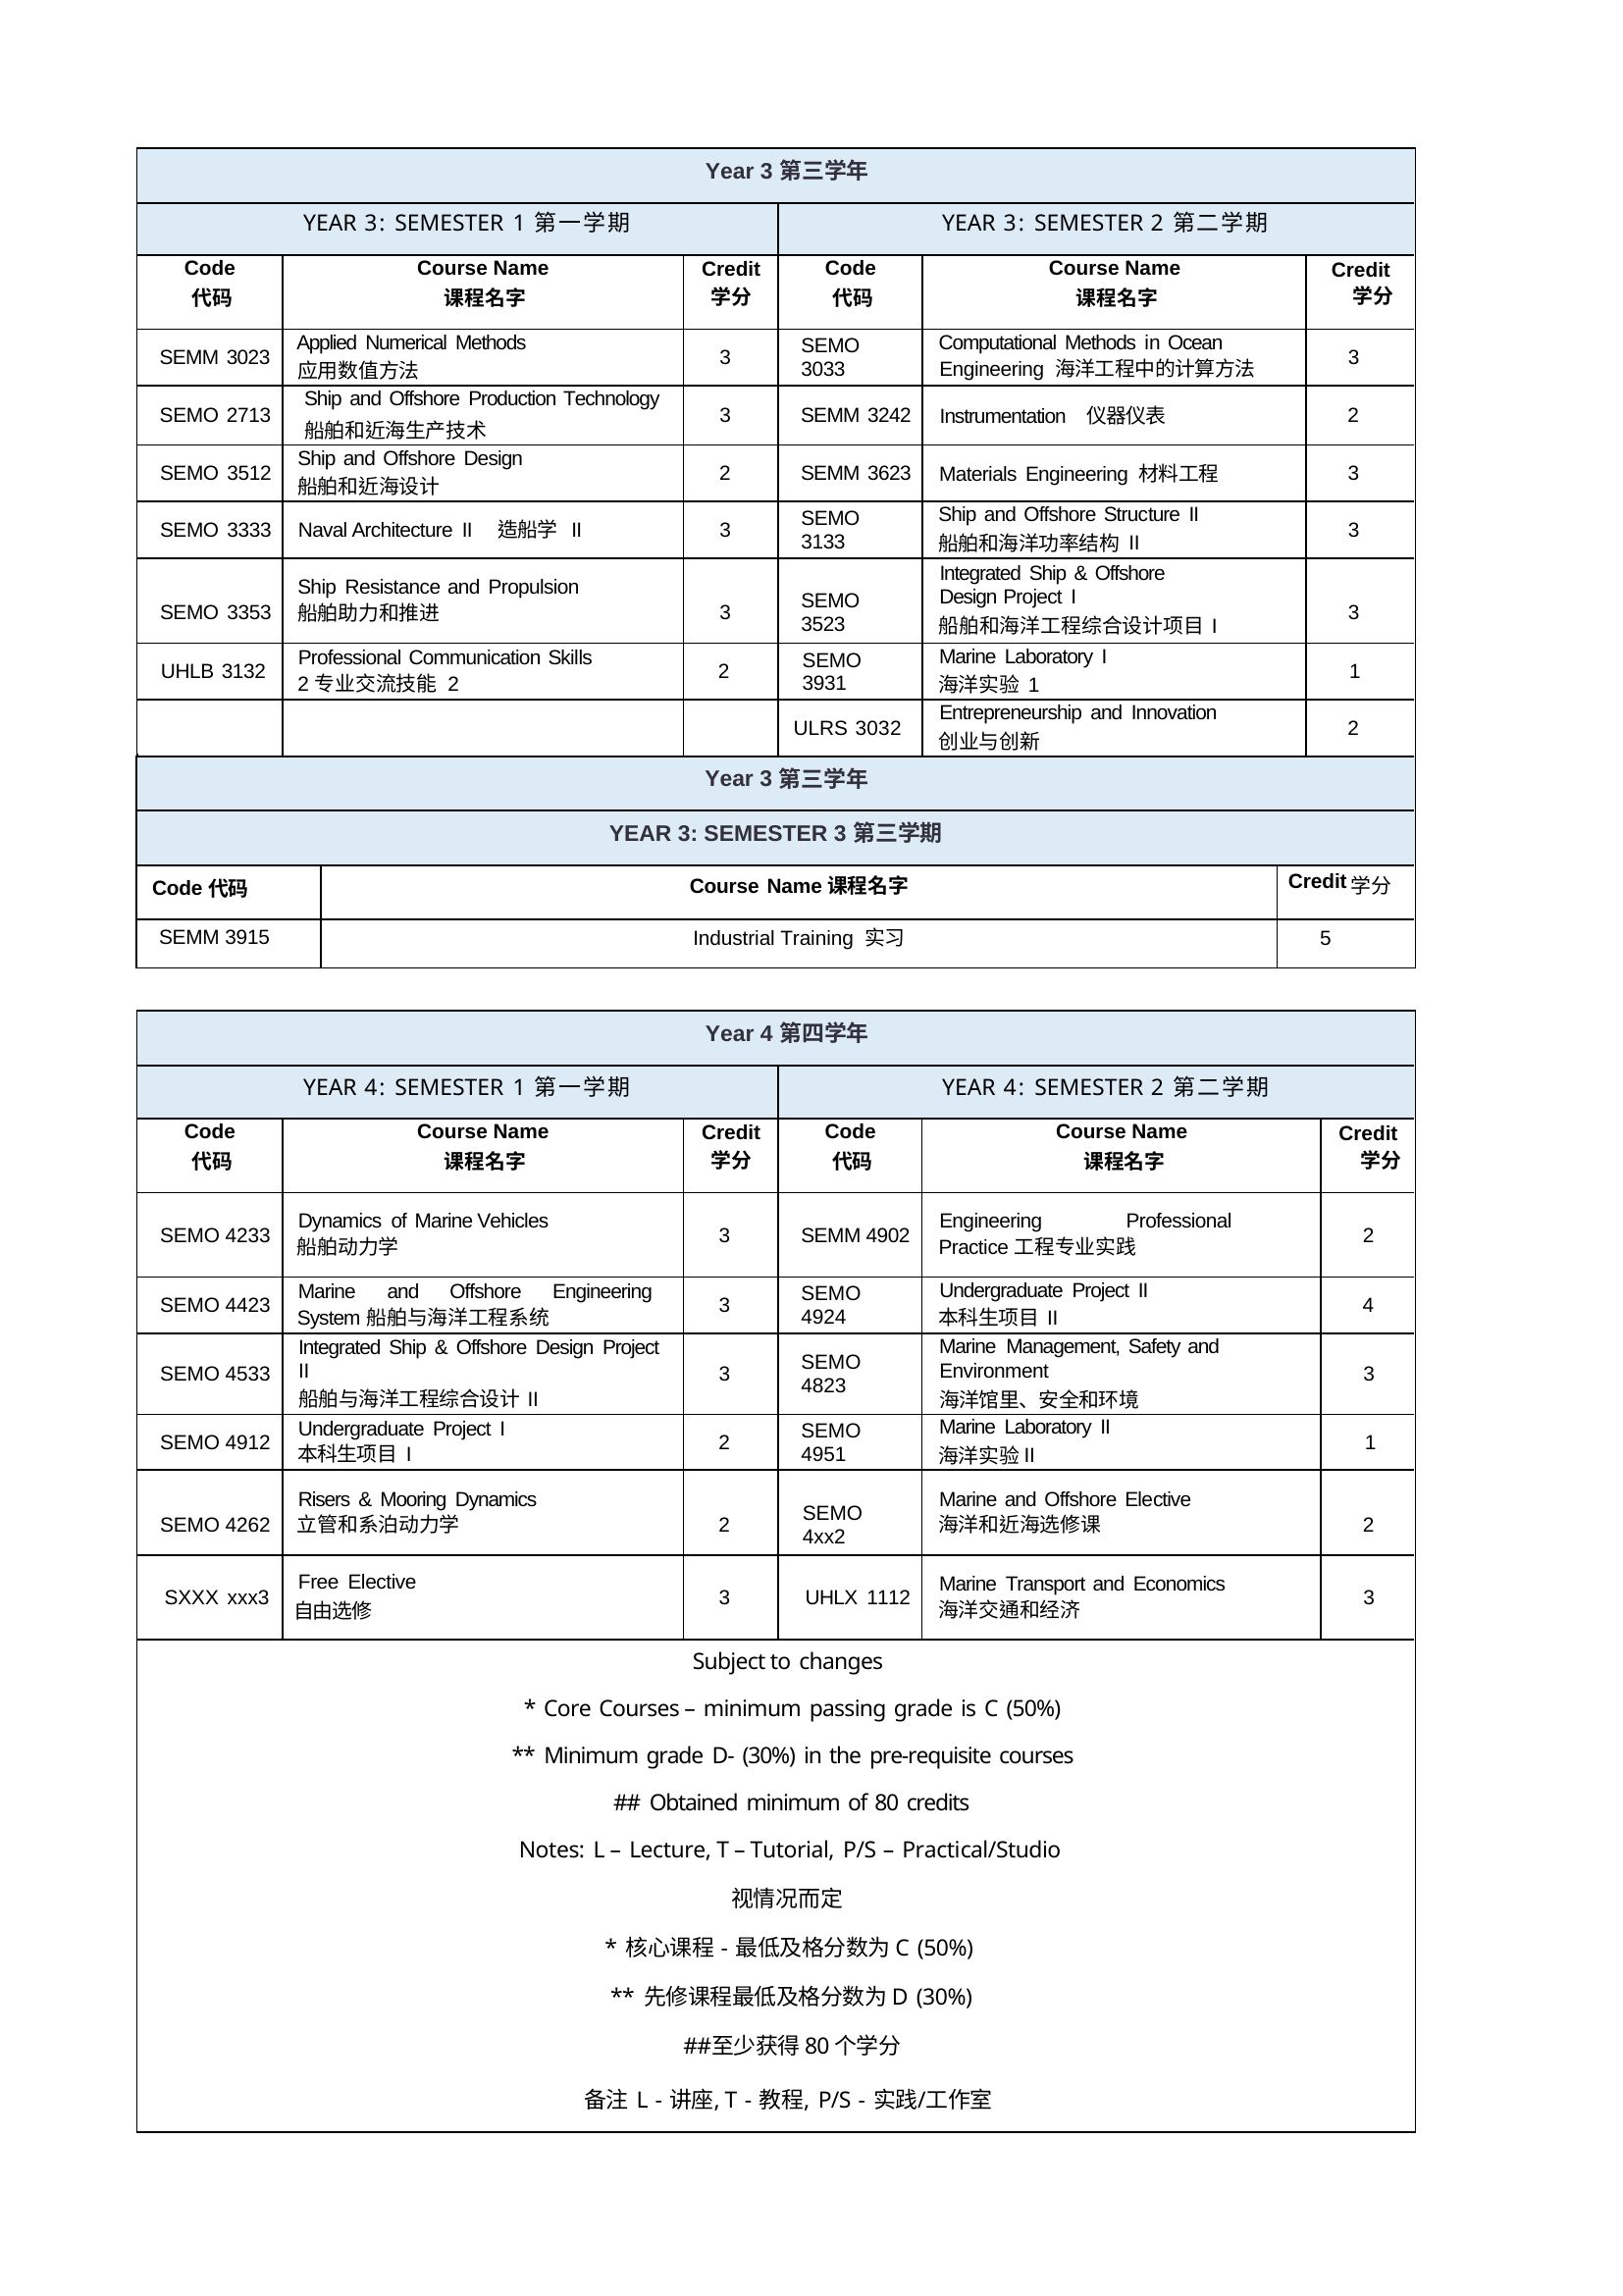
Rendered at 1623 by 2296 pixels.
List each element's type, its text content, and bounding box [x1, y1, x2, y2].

table_cell ULRS 3032 [779, 701, 921, 756]
table_cell 3 [684, 1334, 777, 1414]
table_cell Credit 学分 [684, 256, 777, 328]
table_cell Dynamics of Marine Vehicles 船舶动力学 [284, 1193, 683, 1277]
table_cell Marine Transport and Economics 海洋交通和经济 [922, 1556, 1320, 1639]
table_cell SEMM 3242 [779, 387, 921, 444]
table_cell Ship and Offshore Production Technology 船舶和近海生产技术 [284, 387, 683, 444]
table_cell Ship and Offshore Structure II 船舶和海洋功率结构 II [923, 502, 1305, 557]
table_cell 2 [684, 1471, 777, 1554]
table_cell SEMO 3523 [779, 559, 921, 643]
table_cell Credit 学分 [1307, 254, 1415, 328]
table_cell 3 [1307, 557, 1415, 643]
table_cell Entrepreneurship and Innovation 创业与创新 [923, 701, 1305, 756]
table_cell Subject to changes * Core Courses – minimum passing grade is C (50%) ** Minimum grade D- (30%) in the pre-requisite courses ## Obtained minimum of 80 credits Notes: L – Lecture, T – Tutorial, P/S – Practical/Studio 视情况而定 * 核心课程 - 最低及格分数为C (50%) ** 先修课程最低及格分数为D (30%) ##至少获得80个学分 备注 L - 讲座, T - 教程, P/S - 实践/工作室 [137, 1639, 1415, 2131]
table_cell 3 [684, 1193, 777, 1277]
table_cell Code 代码 [137, 866, 320, 918]
table_header Year 4 第四学年 [137, 1012, 1415, 1065]
table_cell SEMO 4951 [779, 1415, 921, 1469]
table_cell Code 代码 [779, 256, 921, 328]
table_cell Course Name 课程名字 [322, 866, 1277, 918]
table_cell YEAR 3: SEMESTER 1 第一学期 [137, 204, 777, 254]
table_cell 3 [1322, 1332, 1415, 1414]
table_cell 3 [684, 559, 777, 643]
table_cell 3 [684, 387, 777, 444]
table_cell Integrated Ship & Offshore Design Project II 船舶与海洋工程综合设计 II [284, 1334, 683, 1414]
table_cell SEMM 3023 [137, 330, 282, 385]
table_cell Credit 学分 [684, 1120, 777, 1191]
table_cell SEMO 3512 [137, 445, 282, 500]
table_cell Year 3 第三学年 [137, 756, 1415, 809]
table_cell SEMO 3033 [779, 330, 921, 385]
table_cell UHLB 3132 [137, 644, 282, 699]
table_cell SEMM 3915 [137, 920, 320, 967]
table_cell [137, 701, 282, 756]
table_cell SEMO 3333 [137, 502, 282, 557]
table_cell SEMO 3931 [779, 644, 921, 699]
table_cell Undergraduate Project II 本科生项目 II [922, 1278, 1320, 1332]
table_cell Marine Management, Safety and Environment 海洋馆里、安全和环境 [922, 1334, 1320, 1414]
table_cell SEMO 4912 [137, 1415, 282, 1469]
table_cell Industrial Training 实习 [322, 920, 1277, 967]
table_cell Code 代码 [137, 1120, 282, 1191]
table_cell Engineering Professional Practice 工程专业实践 [922, 1193, 1320, 1277]
table_cell Free Elective 自由选修 [284, 1556, 683, 1639]
table_cell SEMO 4262 [137, 1471, 282, 1554]
table_cell SEMO 4xx2 [779, 1471, 921, 1554]
table_cell YEAR 4: SEMESTER 1 第一学期 [137, 1067, 777, 1118]
table_cell 4 [1322, 1277, 1415, 1332]
table_cell Marine and Offshore Elective 海洋和近海选修课 [922, 1471, 1320, 1554]
table_cell 3 [1307, 444, 1415, 500]
table_cell Integrated Ship & Offshore Design Project I 船舶和海洋工程综合设计项目 I [923, 559, 1305, 643]
table_cell Code 代码 [779, 1120, 921, 1191]
table_cell YEAR 4: SEMESTER 2 第二学期 [779, 1065, 1415, 1118]
table_cell SEMO 3133 [779, 502, 921, 557]
table_cell SEMM 4902 [779, 1193, 921, 1277]
table_cell Ship and Offshore Design 船舶和近海设计 [284, 445, 683, 500]
table_cell 2 [1307, 385, 1415, 444]
table_cell 3 [684, 330, 777, 385]
table_cell Course Name 课程名字 [923, 256, 1305, 328]
table_cell SEMO 4823 [779, 1334, 921, 1414]
table_cell SEMO 4924 [779, 1278, 921, 1332]
table_cell Applied Numerical Methods 应用数值方法 [284, 330, 683, 385]
table_cell 5 [1278, 918, 1415, 967]
table_header Year 3 第三学年 [137, 149, 1415, 202]
table_cell Credit学分 [1278, 864, 1415, 918]
table_cell 3 [684, 502, 777, 557]
table_cell SXXX xxx3 [137, 1556, 282, 1639]
table_cell 2 [684, 644, 777, 699]
table_cell 3 [1322, 1554, 1415, 1639]
table_cell Risers & Mooring Dynamics 立管和系泊动力学 [284, 1471, 683, 1554]
table_cell 1 [1307, 643, 1415, 699]
table_cell 3 [684, 1278, 777, 1332]
table_cell Materials Engineering 材料工程 [923, 445, 1305, 500]
table_cell Marine Laboratory I 海洋实验 1 [923, 644, 1305, 699]
table_cell 3 [1307, 329, 1415, 385]
table_cell Instrumentation 仪器仪表 [923, 387, 1305, 444]
table_cell SEMO 4533 [137, 1334, 282, 1414]
table_cell YEAR 3: SEMESTER 3 第三学期 [137, 809, 1415, 864]
table_cell Course Name 课程名字 [922, 1120, 1320, 1191]
table_cell SEMO 4423 [137, 1278, 282, 1332]
table_cell Credit 学分 [1322, 1118, 1415, 1191]
table_cell Computational Methods in Ocean Engineering 海洋工程中的计算方法 [923, 330, 1305, 385]
table_cell 2 [684, 445, 777, 500]
table_cell Marine and Offshore Engineering System 船舶与海洋工程系统 [284, 1278, 683, 1332]
table_cell Code 代码 [137, 256, 282, 328]
table_cell Course Name 课程名字 [284, 1120, 683, 1191]
table_cell Course Name 课程名字 [284, 256, 683, 328]
table_cell SEMO 4233 [137, 1193, 282, 1277]
table_cell Marine Laboratory II 海洋实验II [922, 1415, 1320, 1469]
table_cell [684, 701, 777, 756]
table_cell SEMM 3623 [779, 445, 921, 500]
table_cell Ship Resistance and Propulsion 船舶助力和推进 [284, 559, 683, 643]
table_cell Undergraduate Project I 本科生项目 I [284, 1415, 683, 1469]
table_cell Professional Communication Skills 2 专业交流技能 2 [284, 644, 683, 699]
table_cell SEMO 2713 [137, 387, 282, 444]
table_cell UHLX 1112 [779, 1556, 921, 1639]
table_cell SEMO 3353 [137, 559, 282, 643]
table_cell 3 [1307, 500, 1415, 557]
table_cell Naval Architecture II 造船学 II [284, 502, 683, 557]
table_cell 3 [684, 1556, 777, 1639]
table_cell 2 [1307, 699, 1415, 756]
table_cell 1 [1322, 1414, 1415, 1469]
table_cell 2 [1322, 1192, 1415, 1277]
table_cell 2 [684, 1415, 777, 1469]
table_cell YEAR 3: SEMESTER 2 第二学期 [779, 202, 1415, 254]
table_cell [284, 701, 683, 756]
table_cell 2 [1322, 1469, 1415, 1554]
